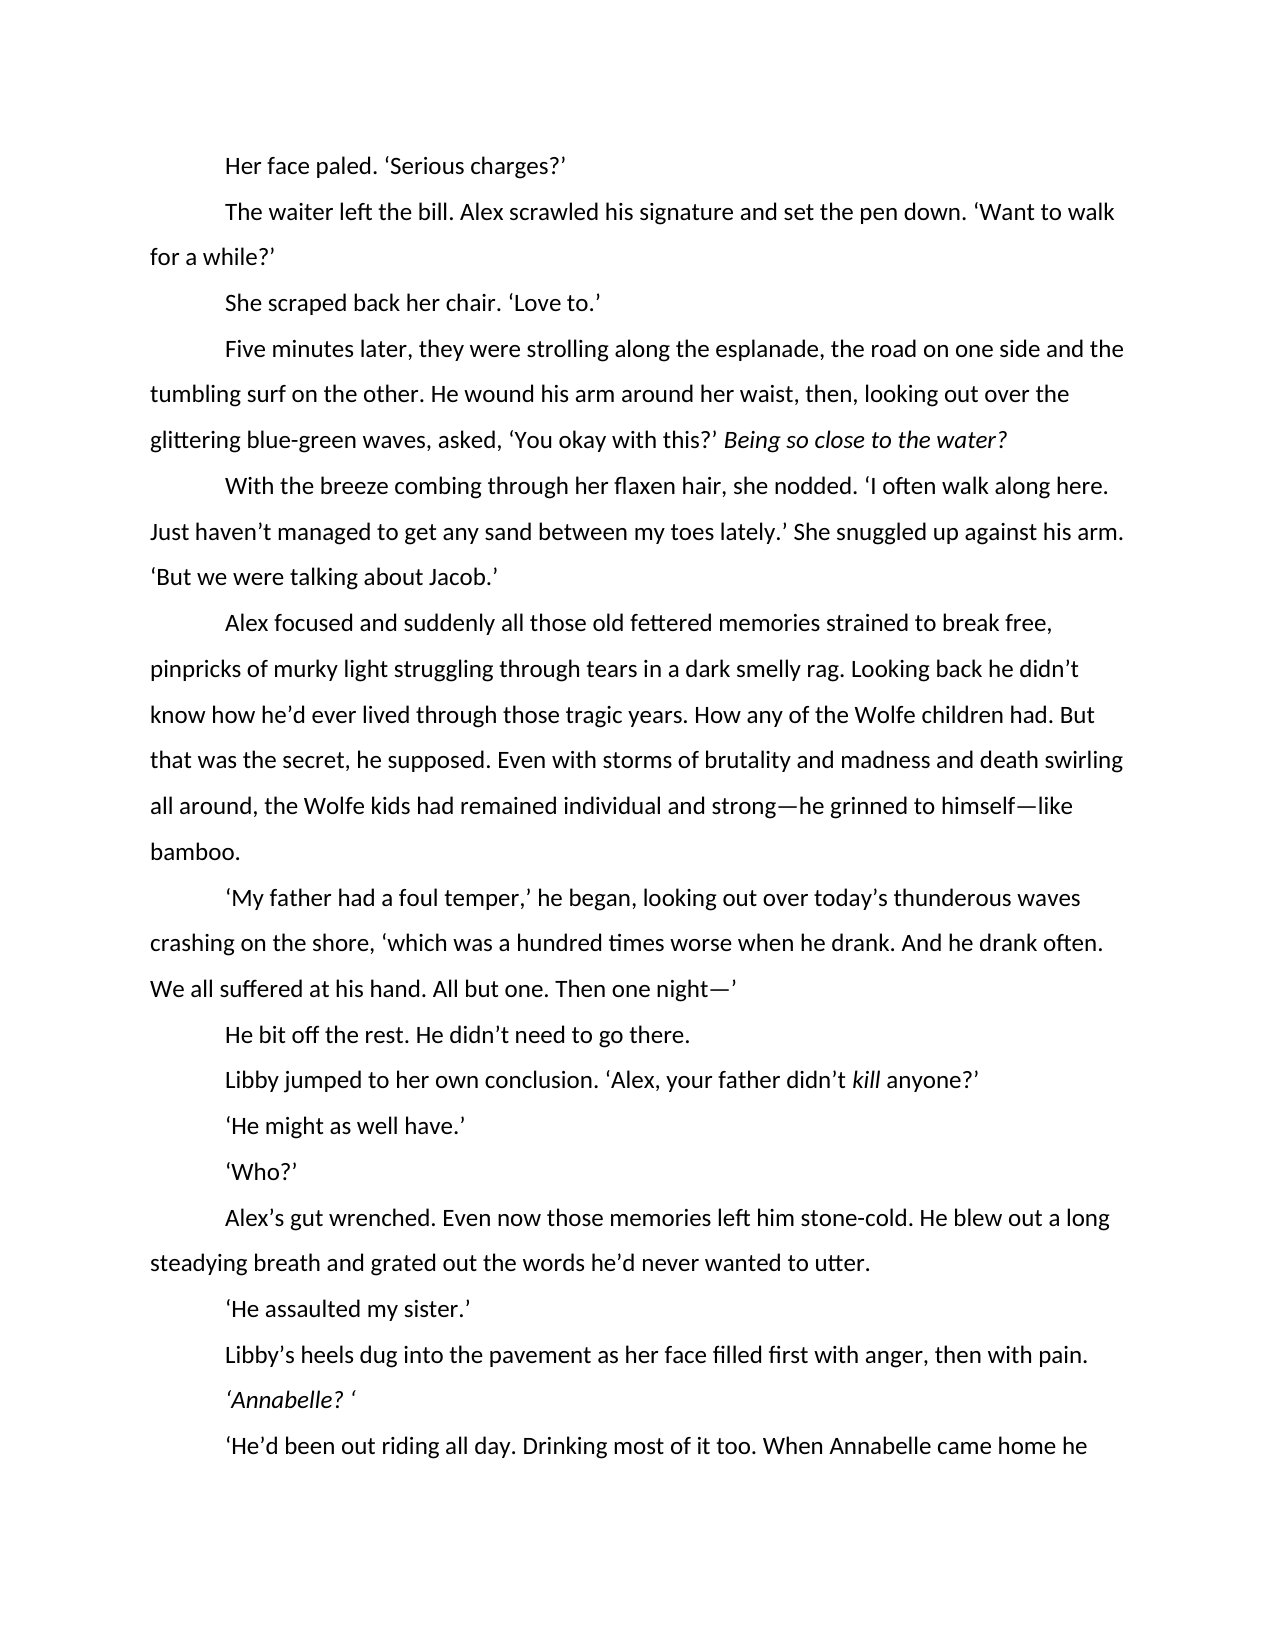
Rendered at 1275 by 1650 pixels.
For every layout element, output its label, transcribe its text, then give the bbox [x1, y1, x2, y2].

text She scraped back her chair. ‘Love to.’ [150, 287, 1125, 318]
text Alex focused and suddenly all those old fettered memories strained to break free, pinpricks of murky light struggling through tears in a dark smelly rag. Looking back he didn’t know how he’d ever lived through those tragic years. How any of the Wolfe children had. But that was the secret, he supposed. Even with storms of brutality and madness and death swirling all around, the Wolfe kids had remained individual and strong—he grinned to himself—like bamboo. [150, 607, 1125, 866]
text He bit off the rest. He didn’t need to go there. [150, 1019, 1125, 1049]
text Libby jumped to her own conclusion. ‘Alex, your father didn’t kill anyone?’ [150, 1064, 1125, 1095]
text ‘He assaulted my sister.’ [150, 1293, 1125, 1324]
text Libby’s heels dug into the pavement as her face filled first with anger, then with pain. [150, 1339, 1125, 1369]
text Five minutes later, they were strolling along the esplanade, the road on one side and the tumbling surf on the other. He wound his arm around her waist, then, looking out over the glittering blue-green waves, asked, ‘You okay with this?’ Being so close to the water? [150, 333, 1125, 455]
text The waiter left the bill. Alex scrawled his signature and set the pen down. ‘Want to walk for a while?’ [150, 196, 1125, 272]
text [150, 1430, 1125, 1461]
text With the breeze combing through her flaxen hair, she nodded. ‘I often walk along here. Just haven’t managed to get any sand between my toes lately.’ She snuggled up against his arm. ‘But we were talking about Jacob.’ [150, 470, 1125, 592]
text Her face paled. ‘Serious charges?’ [150, 150, 1125, 181]
text ‘He might as well have.’ [150, 1110, 1125, 1141]
text Alex’s gut wrenched. Even now those memories left him stone-cold. He blew out a long steadying breath and grated out the words he’d never wanted to utter. [150, 1202, 1125, 1278]
text ‘My father had a foul temper,’ he began, looking out over today’s thunderous waves crashing on the shore, ‘which was a hundred times worse when he drank. And he drank often. We all suffered at his hand. All but one. Then one night—’ [150, 882, 1125, 1004]
text ‘Annabelle? ‘ [150, 1385, 1125, 1415]
text ‘Who?’ [150, 1156, 1125, 1187]
